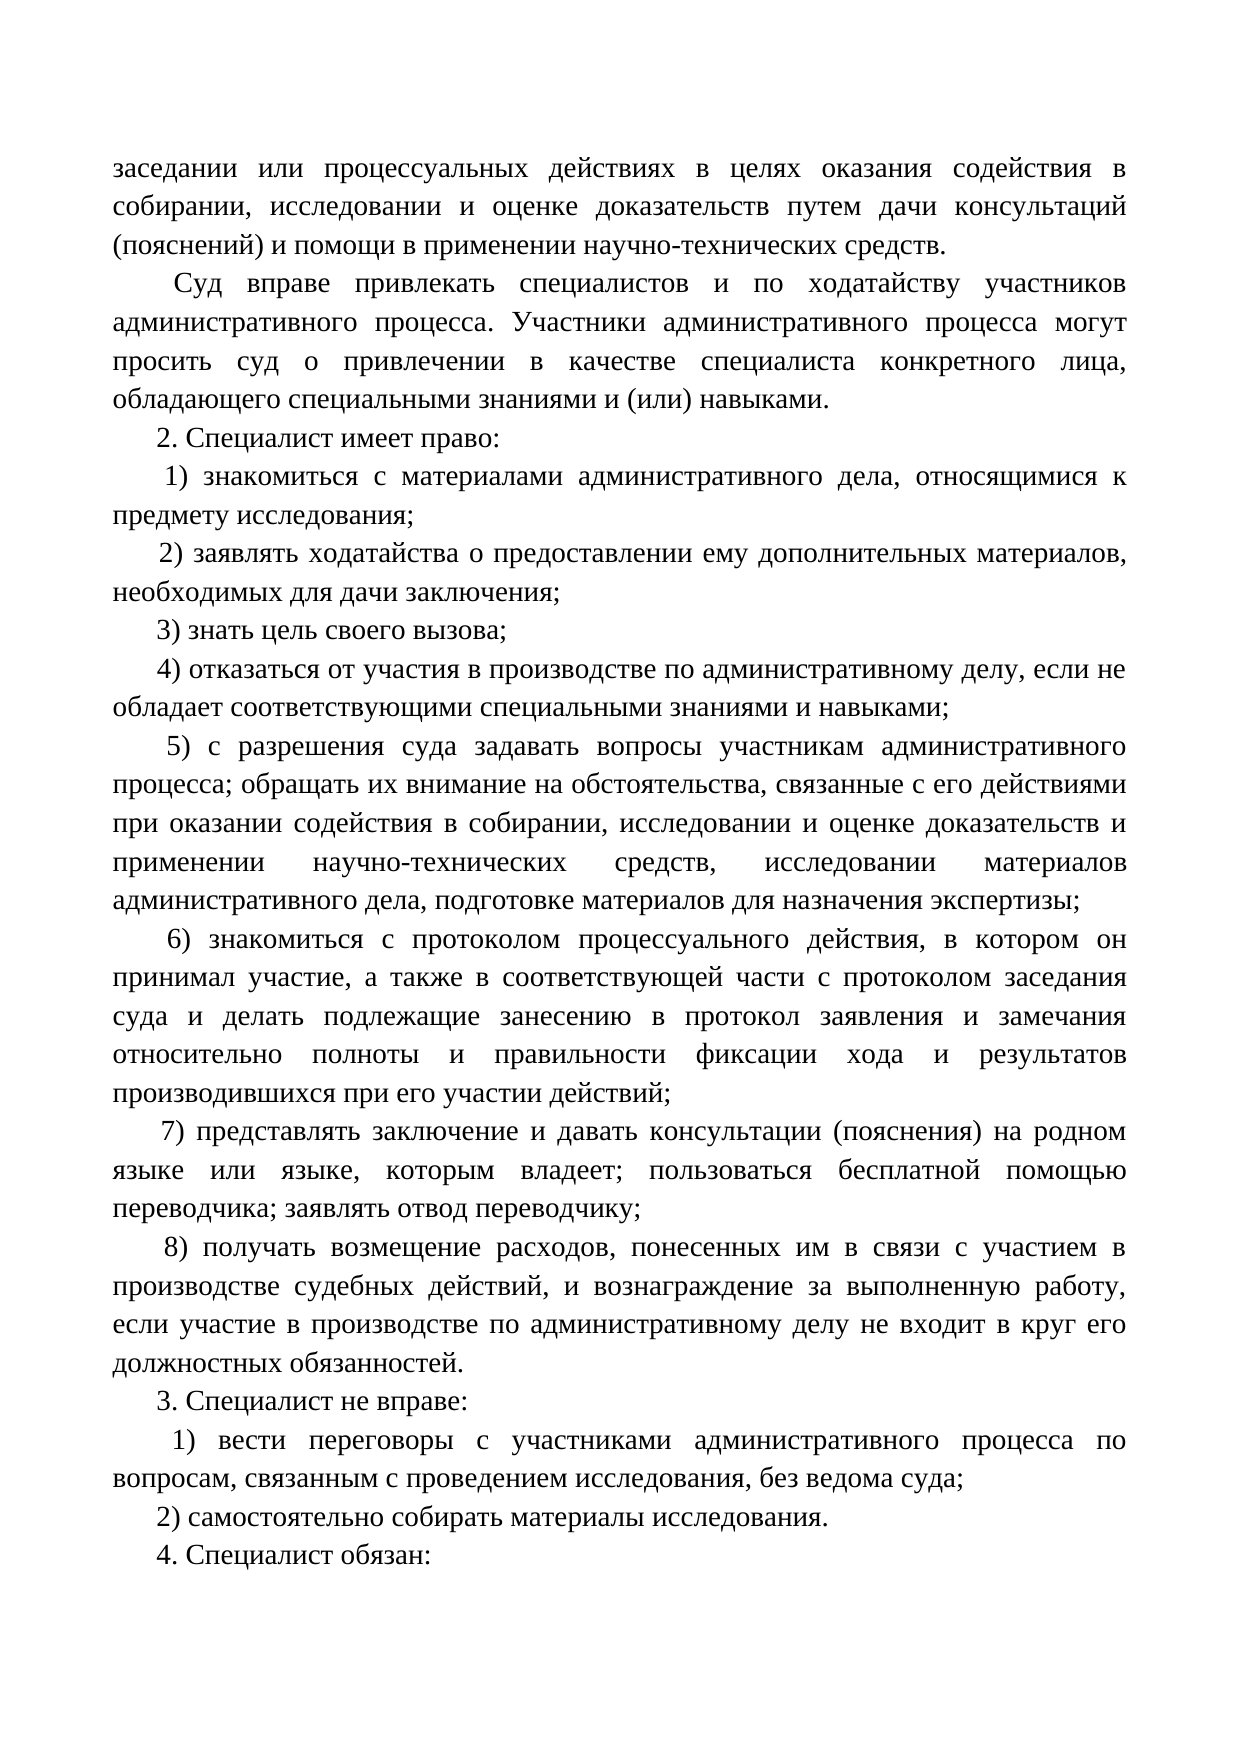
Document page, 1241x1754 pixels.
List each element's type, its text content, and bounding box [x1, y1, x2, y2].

text 2. Специалист имеет право: [112, 420, 1128, 453]
text 4. Специалист обязан: [112, 1537, 1128, 1571]
text 3. Специалист не вправе: [112, 1383, 1128, 1417]
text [112, 150, 1128, 261]
text 2) заявлять ходатайства о предоставлении ему дополнительных материалов, необходимых для дачи заключения; [112, 535, 1128, 607]
text 8) получать возмещение расходов, понесенных им в связи с участием в производстве судебных действий, и вознаграждение за выполненную работу, если участие в производстве по административному делу не входит в круг его должностных обязанностей. [112, 1229, 1128, 1378]
text 2) самостоятельно собирать материалы исследования. [112, 1499, 1128, 1532]
text 7) представлять заключение и давать консультации (пояснения) на родном языке или языке, которым владеет; пользоваться бесплатной помощью переводчика; заявлять отвод переводчику; [112, 1113, 1128, 1224]
text Суд вправе привлекать специалистов и по ходатайству участников административного процесса. Участники административного процесса могут просить суд о привлечении в качестве специалиста конкретного лица, обладающего специальными знаниями и (или) навыками. [112, 266, 1128, 415]
text 3) знать цель своего вызова; [112, 612, 1128, 646]
text 6) знакомиться с протоколом процессуального действия, в котором он принимал участие, а также в соответствующей части с протоколом заседания суда и делать подлежащие занесению в протокол заявления и замечания относительно полноты и правильности фиксации хода и результатов производившихся при его участии действий; [112, 921, 1128, 1108]
text 1) вести переговоры с участниками административного процесса по вопросам, связанным с проведением исследования, без ведома суда; [112, 1422, 1128, 1494]
text 1) знакомиться с материалами административного дела, относящимися к предмету исследования; [112, 458, 1128, 530]
text 5) с разрешения суда задавать вопросы участникам административного процесса; обращать их внимание на обстоятельства, связанные с его действиями при оказании содействия в собирании, исследовании и оценке доказательств и применении научно-технических средств, исследовании материалов административного дела, подготовке материалов для назначения экспертизы; [112, 728, 1128, 916]
text 4) отказаться от участия в производстве по административному делу, если не обладает соответствующими специальными знаниями и навыками; [112, 651, 1128, 723]
